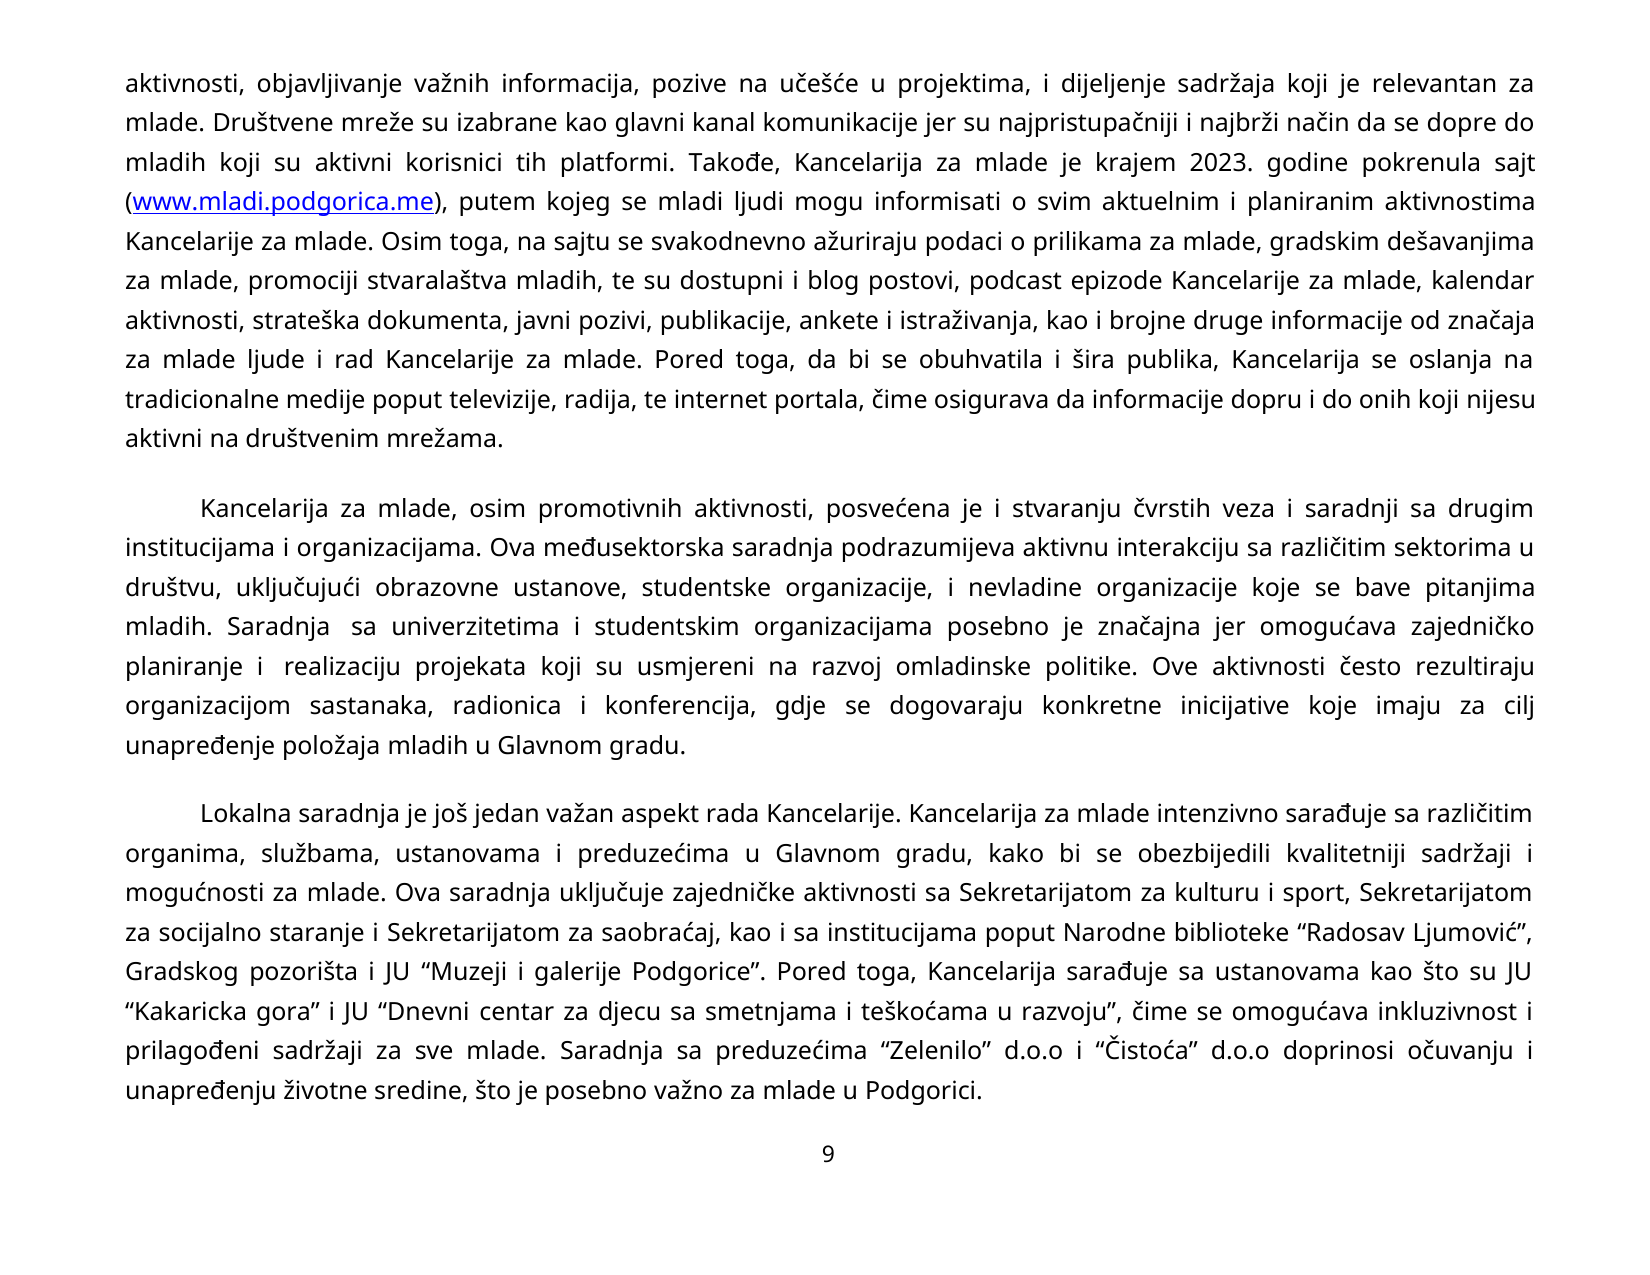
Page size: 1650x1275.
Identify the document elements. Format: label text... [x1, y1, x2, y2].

text aktivnosti, objavljivanje važnih informacija, pozive na učešće u projektima, i dijeljenje sadržaja koji je relevantan za mlade. Društvene mreže su izabrane kao glavni kanal komunikacije jer su najpristupačniji i najbrži način da se dopre do mladih koji su aktivni korisnici tih platformi. Takođe, Kancelarija za mlade je krajem 2023. godine pokrenula sajt (www.mladi.podgorica.me), putem kojeg se mladi ljudi mogu informisati o svim aktuelnim i planiranim aktivnostima Kancelarije za mlade. Osim toga, na sajtu se svakodnevno ažuriraju podaci o prilikama za mlade, gradskim dešavanjima za mlade, promociji stvaralaštva mladih, te su dostupni i blog postovi, podcast epizode Kancelarije za mlade, kalendar aktivnosti, strateška dokumenta, javni pozivi, publikacije, ankete i istraživanja, kao i brojne druge informacije od značaja za mlade ljude i rad Kancelarije za mlade. Pored toga, da bi se obuhvatila i šira publika, Kancelarija se oslanja na tradicionalne medije poput televizije, radija, te internet portala, čime osigurava da informacije dopru i do onih koji nijesu aktivni na društvenim mrežama. [125, 65, 1537, 455]
text Kancelarija za mlade, osim promotivnih aktivnosti, posvećena je i stvaranju čvrstih veza i saradnji sa drugim institucijama i organizacijama. Ova međusektorska saradnja podrazumijeva aktivnu interakciju sa različitim sektorima u društvu, uključujući obrazovne ustanove, studentske organizacije, i nevladine organizacije koje se bave pitanjima mladih. Saradnja sa univerzitetima i studentskim organizacijama posebno je značajna jer omogućava zajedničko planiranje i realizaciju projekata koji su usmjereni na razvoj omladinske politike. Ove aktivnosti često rezultiraju organizacijom sastanaka, radionica i konferencija, gdje se dogovaraju konkretne inicijative koje imaju za cilj unapređenje položaja mladih u Glavnom gradu. [125, 490, 1536, 761]
text Lokalna saradnja je još jedan važan aspekt rada Kancelarije. Kancelarija za mlade intenzivno sarađuje sa različitim organima, službama, ustanovama i preduzećima u Glavnom gradu, kako bi se obezbijedili kvalitetniji sadržaji i mogućnosti za mlade. Ova saradnja uključuje zajedničke aktivnosti sa Sekretarijatom za kulturu i sport, Sekretarijatom za socijalno staranje i Sekretarijatom za saobraćaj, kao i sa institucijama poput Narodne biblioteke “Radosav Ljumović”, Gradskog pozorišta i JU “Muzeji i galerije Podgorice”. Pored toga, Kancelarija sarađuje sa ustanovama kao što su JU “Kakaricka gora” i JU “Dnevni centar za djecu sa smetnjama i teškoćama u razvoju”, čime se omogućava inkluzivnost i prilagođeni sadržaji za sve mlade. Saradnja sa preduzećima “Zelenilo” d.o.o i “Čistoća” d.o.o doprinosi očuvanju i unapređenju životne sredine, što je posebno važno za mlade u Podgorici. [125, 796, 1534, 1107]
